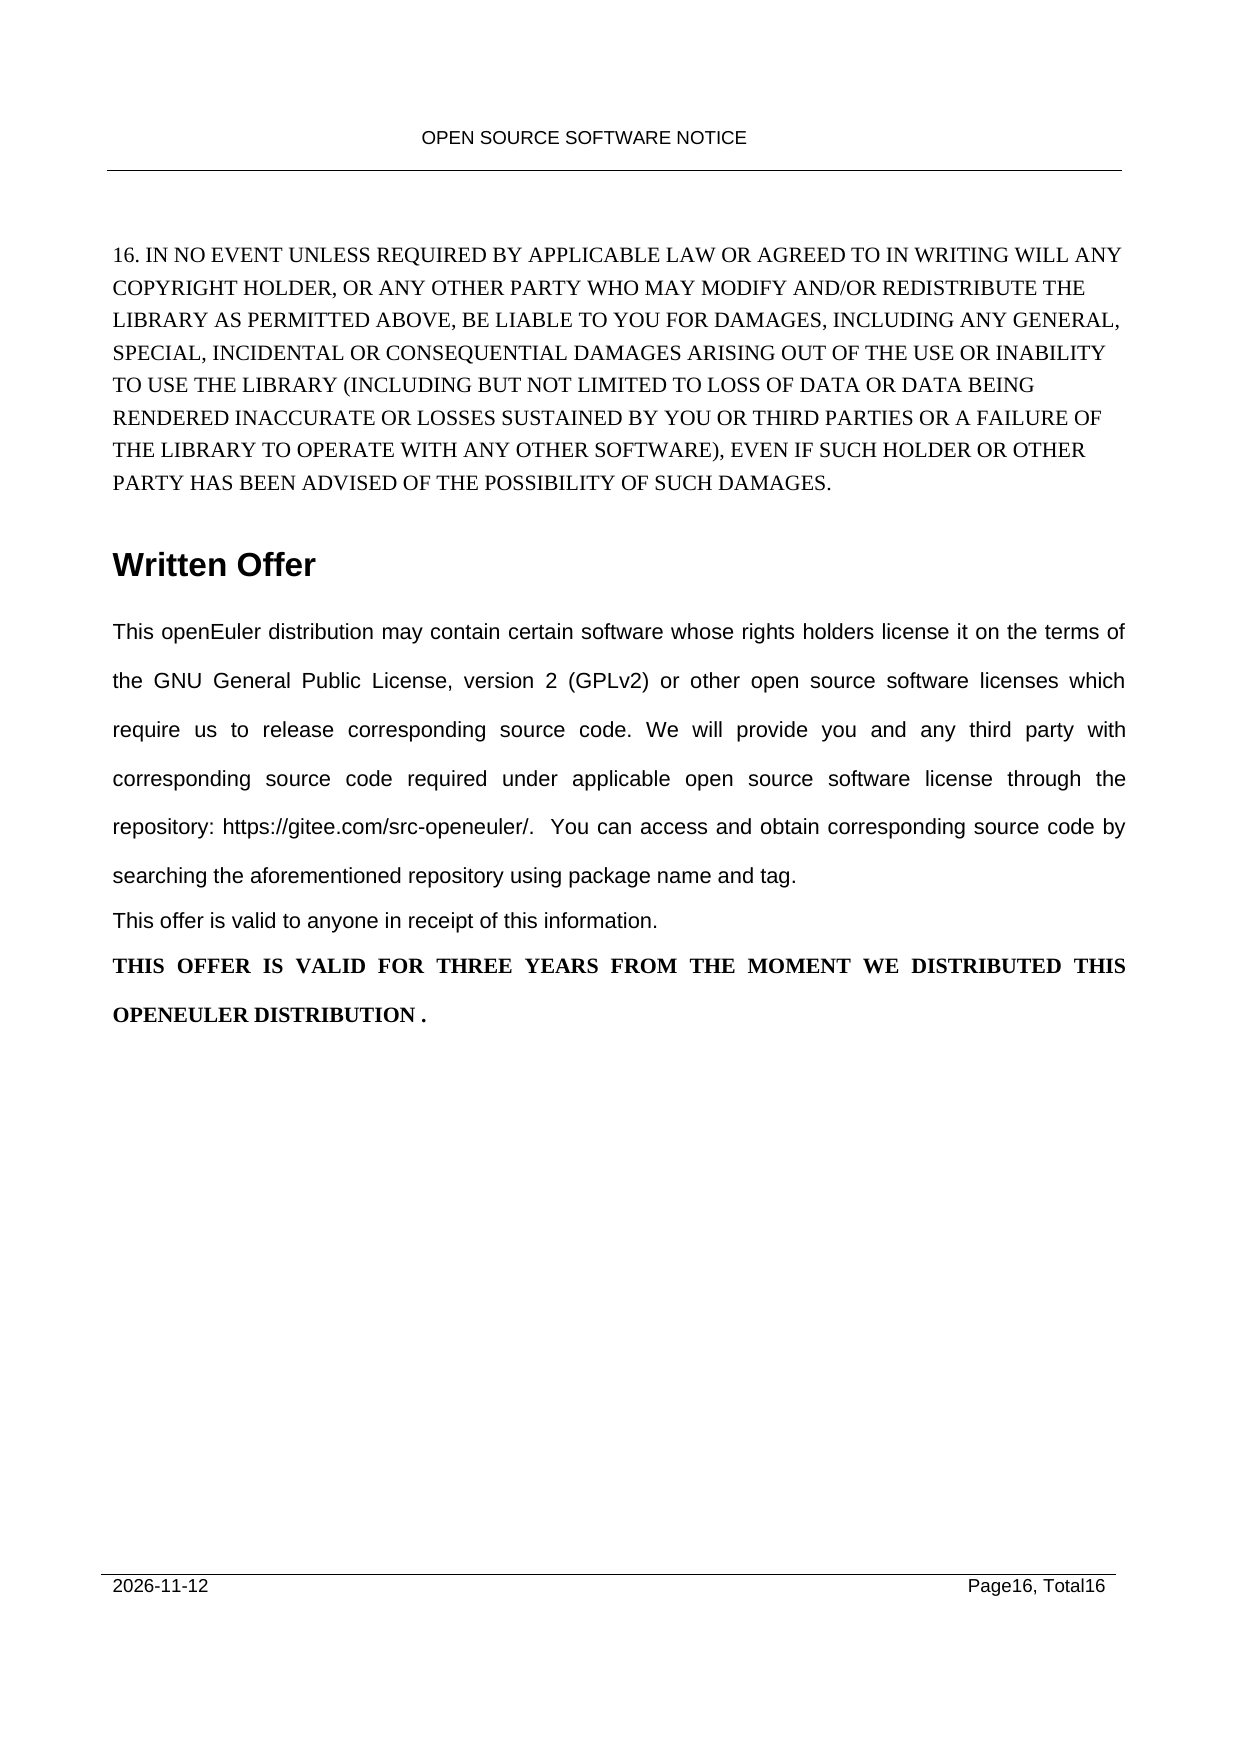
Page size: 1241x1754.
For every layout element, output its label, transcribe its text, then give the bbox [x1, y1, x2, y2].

text This openEuler distribution may contain certain software whose rights holders license it on the terms of the GNU General Public License, version 2 (GPLv2) or other open source software licenses which require us to release corresponding source code. We will provide you and any third party with corresponding source code required under applicable open source software license through the repository: https://gitee.com/src-openeuler/. You can access and obtain corresponding source code by searching the aforementioned repository using package name and tag. [112, 616, 1128, 892]
text THIS OFFER IS VALID FOR THREE YEARS FROM THE MOMENT WE DISTRIBUTED THIS OPENEULER DISTRIBUTION . [112, 949, 1128, 1031]
text Written Offer [112, 531, 1128, 596]
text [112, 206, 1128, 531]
text This offer is valid to anyone in receipt of this information. [112, 904, 1128, 937]
